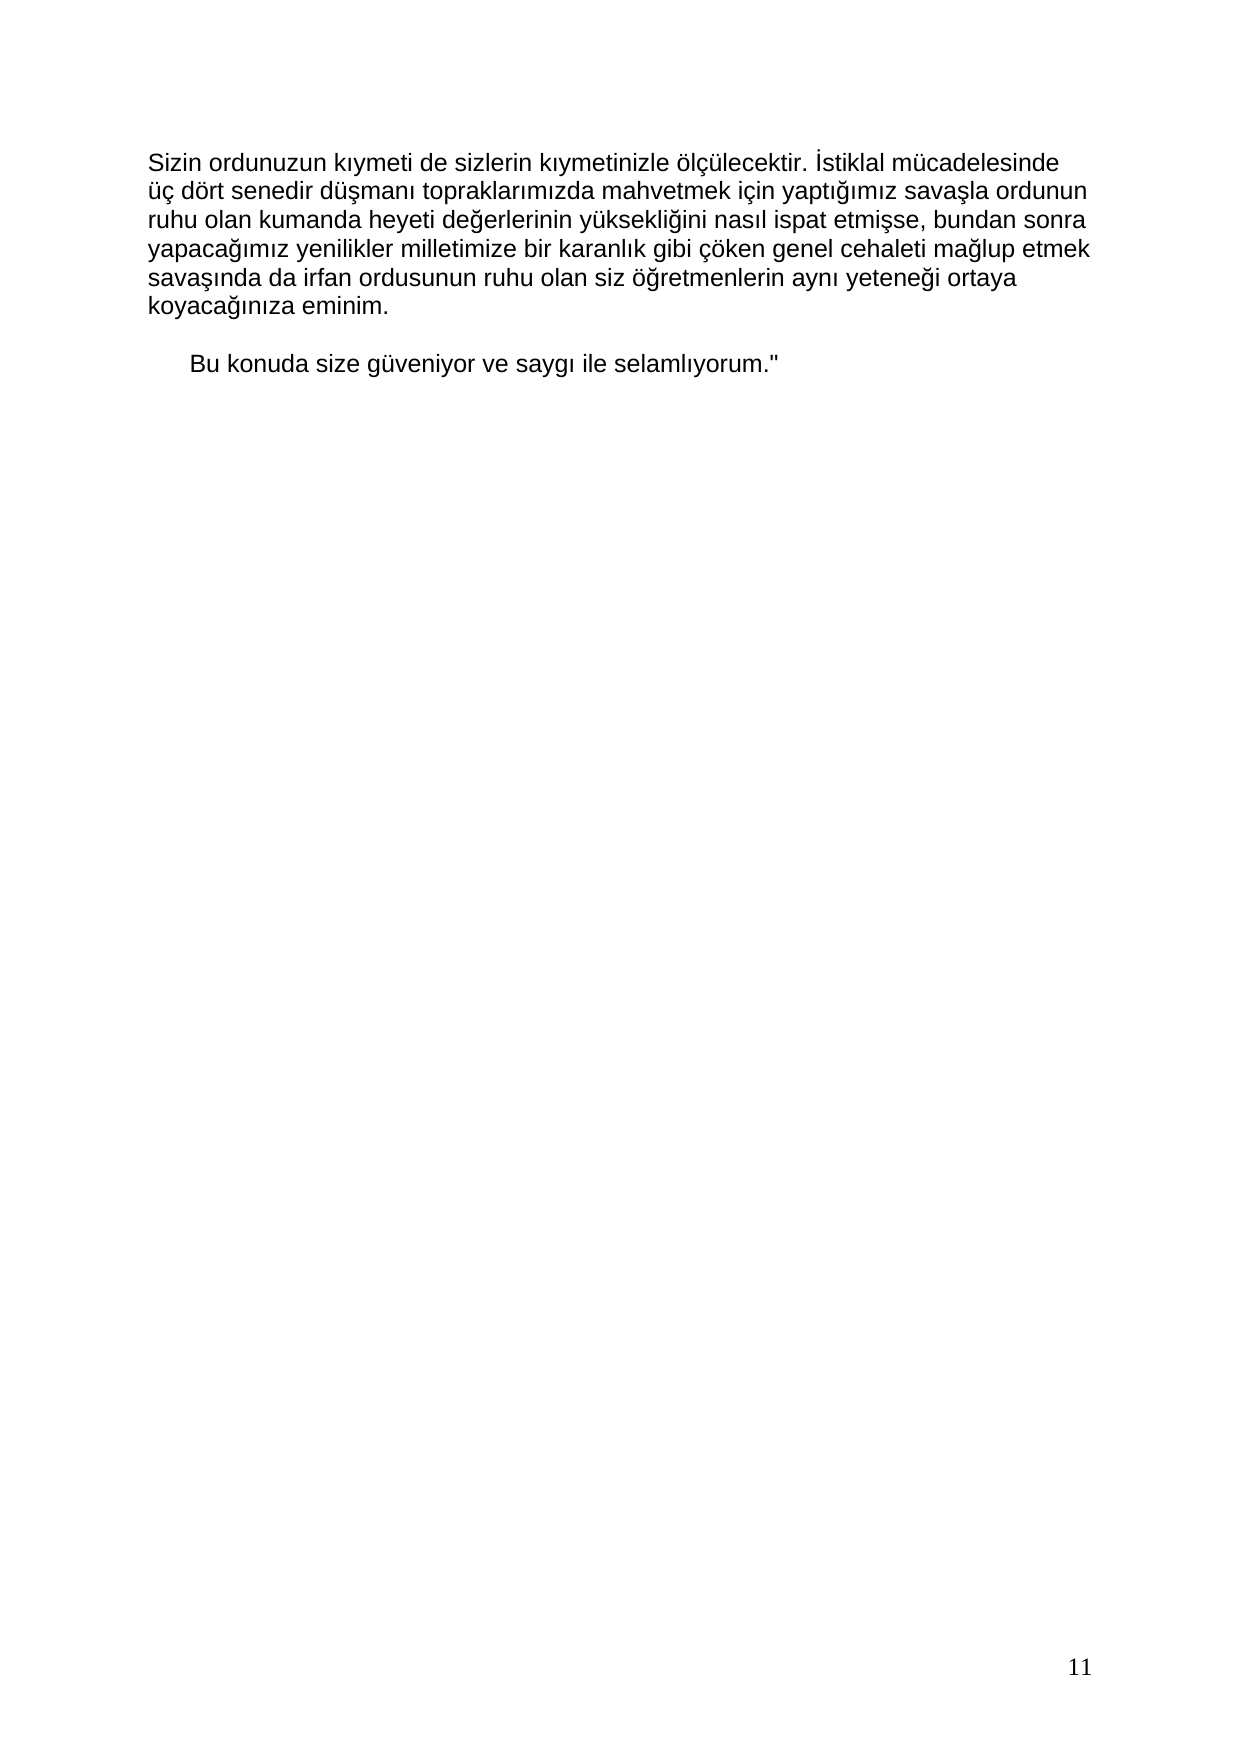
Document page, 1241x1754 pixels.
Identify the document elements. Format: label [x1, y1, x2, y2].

text [148, 148, 1093, 378]
